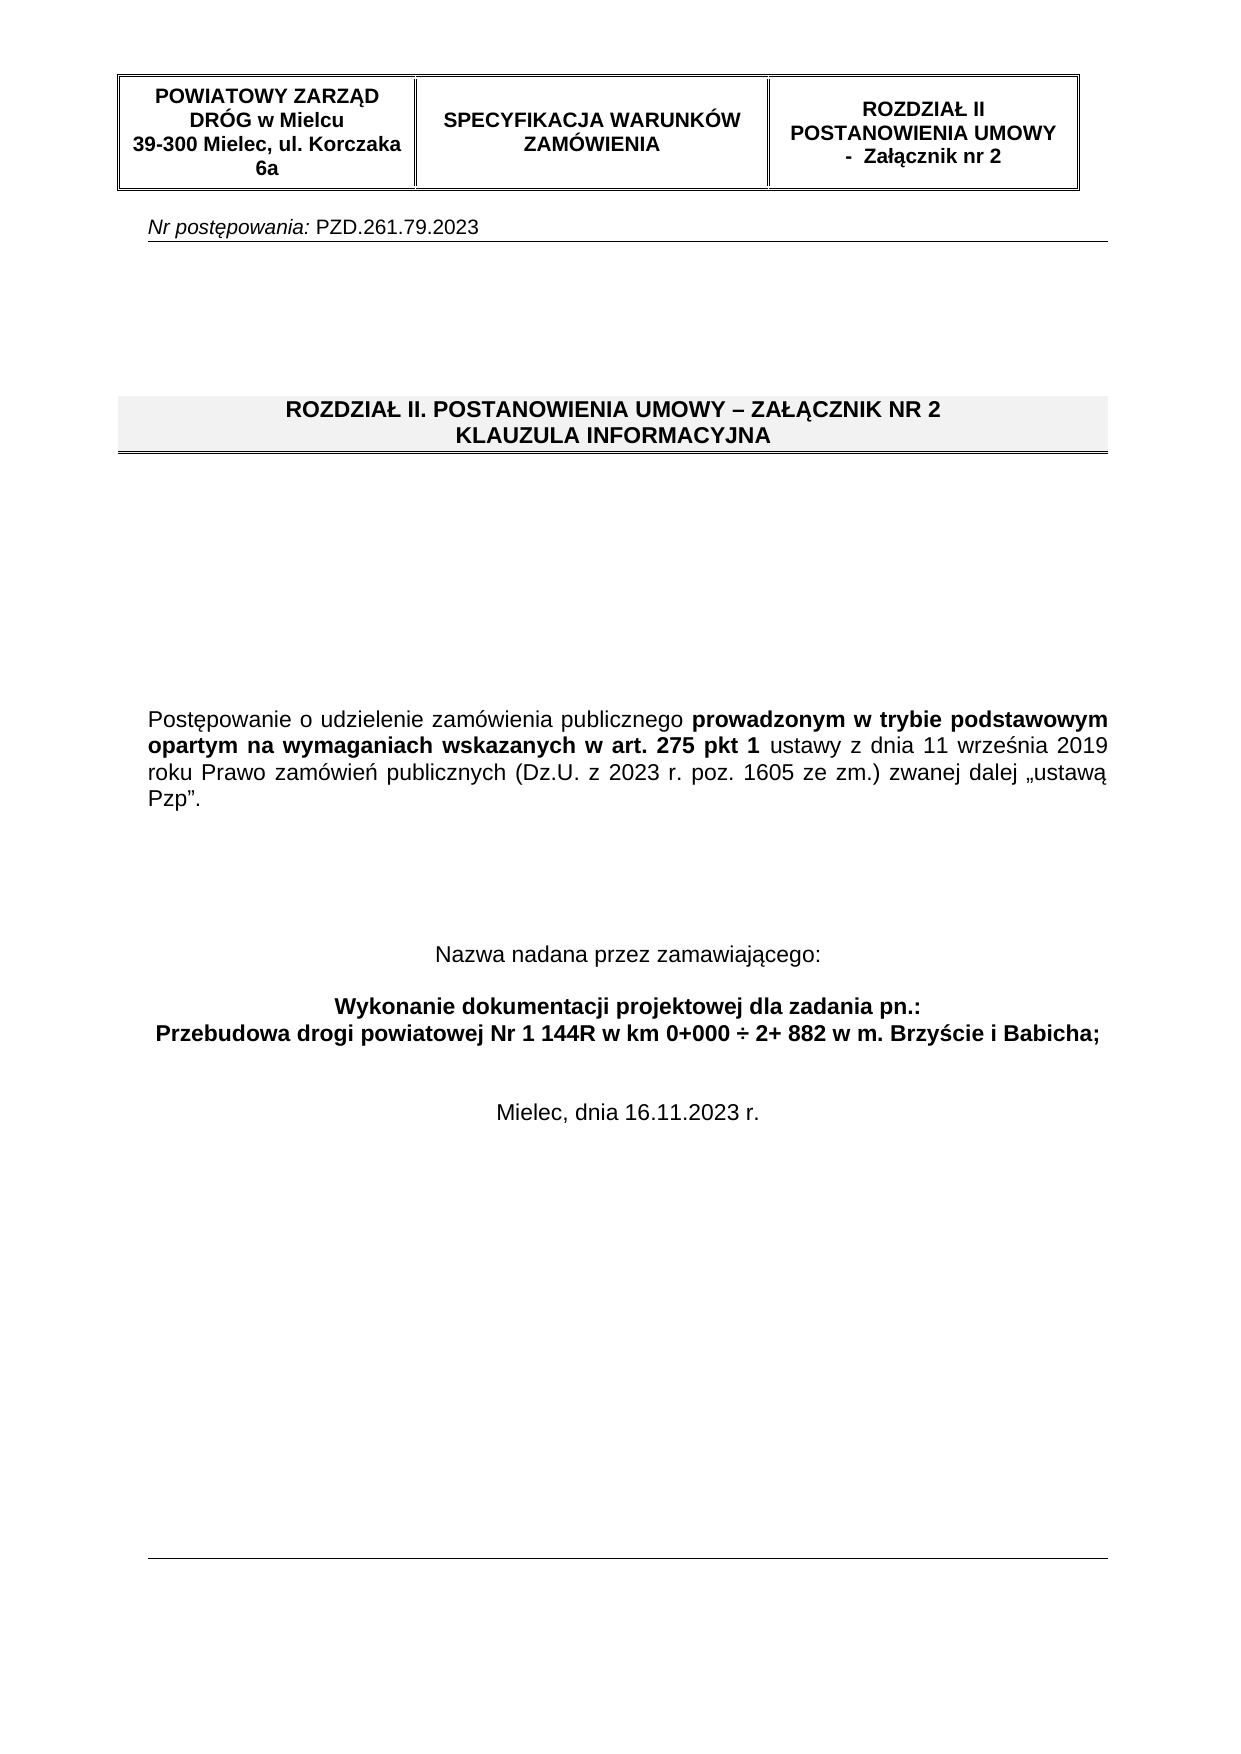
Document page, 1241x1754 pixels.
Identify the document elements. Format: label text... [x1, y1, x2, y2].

text Postępowanie o udzielenie zamówienia publicznego prowadzonym w trybie podstawowym opartym na wymaganiach wskazanych w art. 275 pkt 1 ustawy z dnia 11 września 2019 roku Prawo zamówień publicznych (Dz.U. z 2023 r. poz. 1605 ze zm.) zwanej dalej „ustawą Pzp”. [148, 706, 1108, 811]
text Nazwa nadana przez zamawiającego: [148, 941, 1108, 967]
text Mielec, dnia 16.11.2023 r. [148, 1099, 1108, 1125]
text ROZDZIAŁ II. POSTANOWIENIA UMOWY – ZAŁĄCZNIK NR 2 [118, 396, 1108, 422]
text Wykonanie dokumentacji projektowej dla zadania pn.: [148, 993, 1108, 1019]
text KLAUZULA INFORMACYJNA [118, 422, 1108, 451]
text Przebudowa drogi powiatowej Nr 1 144R w km 0+000 ÷ 2+ 882 w m. Brzyście i Babicha; [148, 1019, 1108, 1046]
